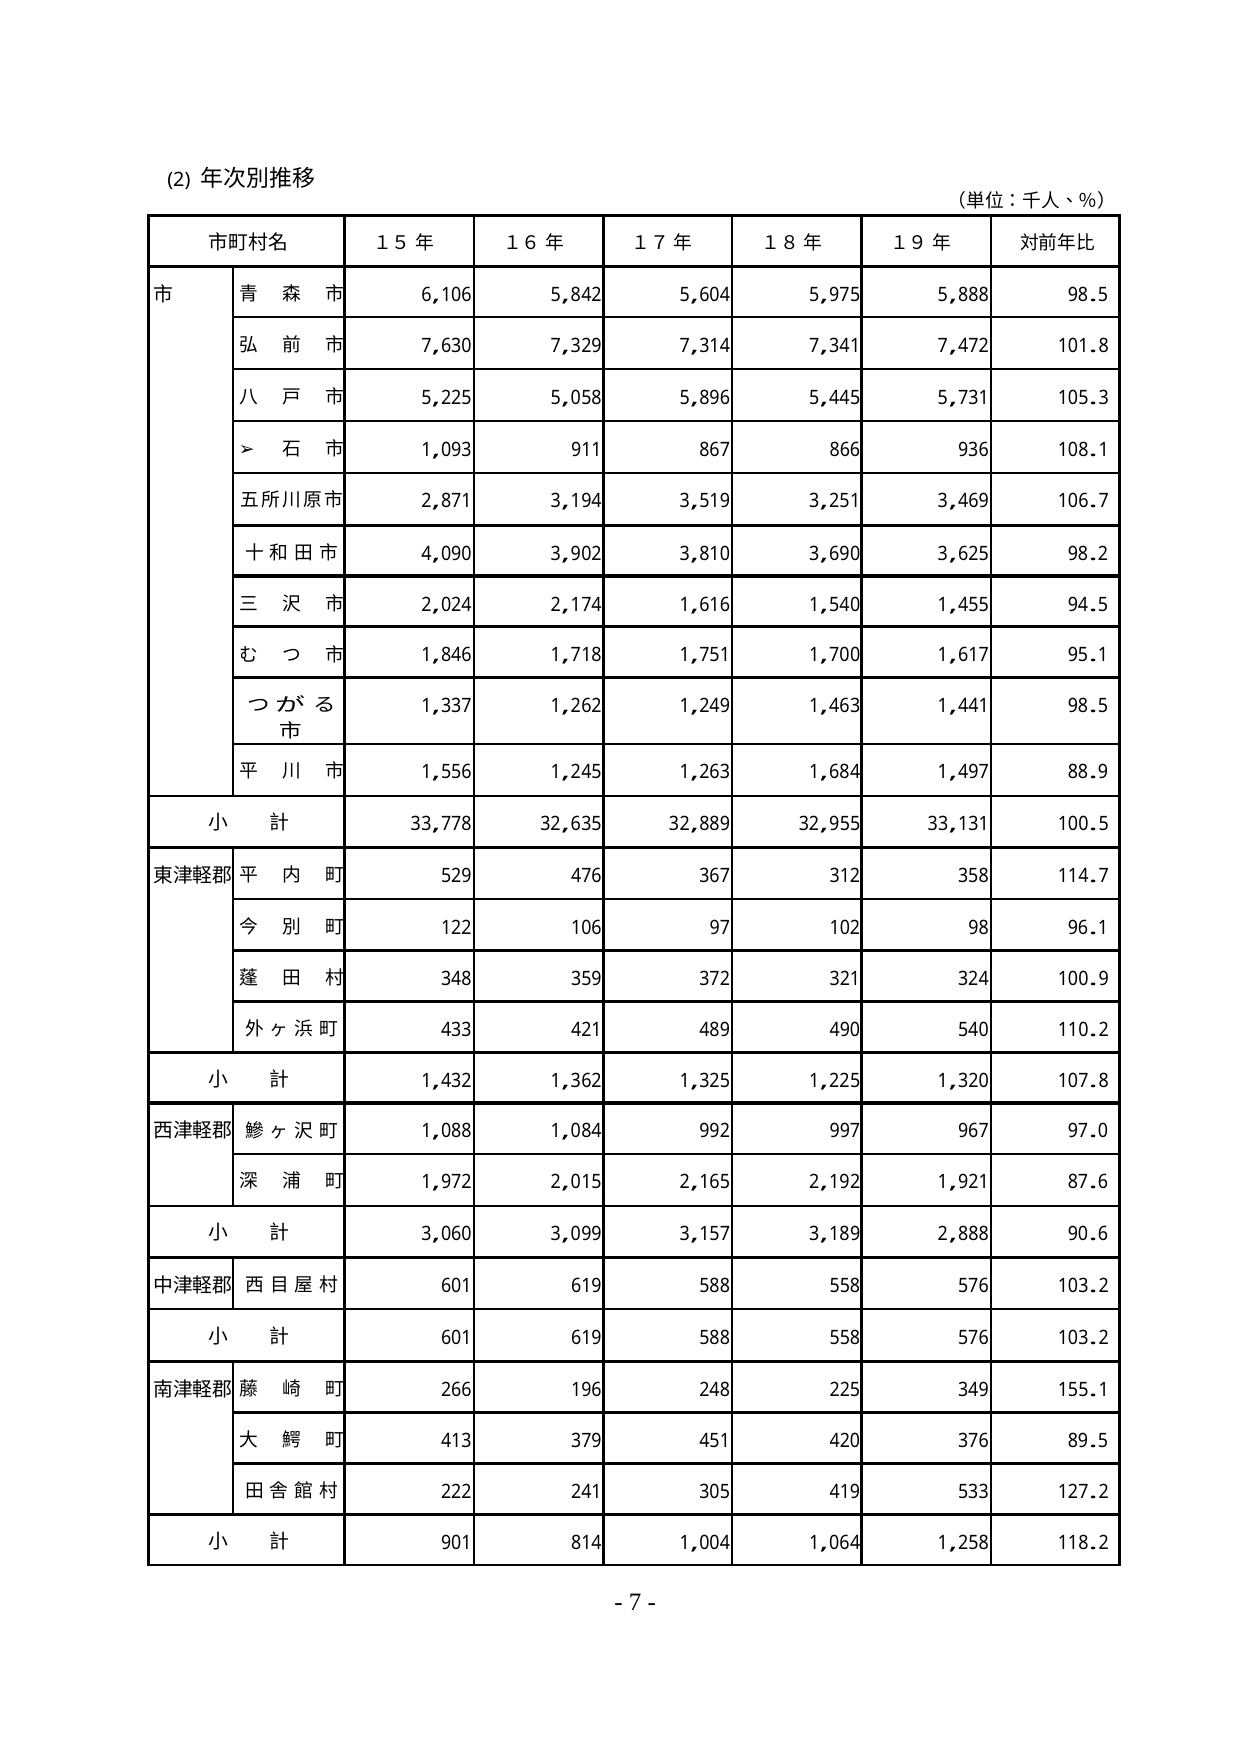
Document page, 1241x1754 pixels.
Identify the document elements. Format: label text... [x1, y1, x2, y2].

table_cell 3,625 [863, 527, 990, 574]
table_cell 1,463 [733, 679, 860, 743]
table_cell 1,432 [346, 1054, 473, 1101]
table_cell 青 森 市 [234, 268, 343, 316]
table_cell 3,099 [475, 1207, 602, 1256]
table_cell 3,690 [733, 527, 860, 574]
table_cell 1,455 [863, 578, 990, 625]
table_cell 619 [475, 1259, 602, 1308]
table_cell 98.5 [992, 679, 1118, 743]
table_cell 藤 崎 町 [234, 1363, 343, 1411]
table_cell 601 [346, 1259, 473, 1308]
table_cell 市 [150, 268, 232, 794]
table_cell 421 [475, 1003, 602, 1051]
table_cell 348 [346, 952, 473, 1000]
table_header 対前年比 [992, 217, 1118, 265]
table_cell 田 舎 館 村 [234, 1465, 343, 1512]
table_cell 588 [605, 1310, 731, 1360]
table_cell 1,751 [605, 628, 731, 676]
table_header 市町村名 [150, 217, 343, 265]
table_cell 3,251 [733, 474, 860, 523]
table_cell 967 [863, 1105, 990, 1153]
table_cell 108.1 [992, 422, 1118, 472]
table_cell 2,192 [733, 1155, 860, 1204]
table_cell 476 [475, 849, 602, 898]
table_cell 222 [346, 1465, 473, 1512]
table_cell 小 計 [150, 1516, 343, 1564]
table_cell 1,262 [475, 679, 602, 743]
table_cell 321 [733, 952, 860, 1000]
table_cell 451 [605, 1414, 731, 1462]
table_cell 413 [346, 1414, 473, 1462]
table_cell 529 [346, 849, 473, 898]
table_cell 992 [605, 1105, 731, 1153]
table_cell 2,165 [605, 1155, 731, 1204]
table_cell 376 [863, 1414, 990, 1462]
table_cell 平 川 市 [234, 745, 343, 794]
table_cell 367 [605, 849, 731, 898]
table_cell 3,157 [605, 1207, 731, 1256]
text - 7 - [606, 1587, 664, 1615]
table_cell 大 鰐 町 [234, 1414, 343, 1462]
table_cell 5,604 [605, 268, 731, 316]
table_cell 3,902 [475, 527, 602, 574]
table_cell 576 [863, 1310, 990, 1360]
table_cell 1,337 [346, 679, 473, 743]
table_cell 103.2 [992, 1310, 1118, 1360]
table_cell 420 [733, 1414, 860, 1462]
table_cell 110.2 [992, 1003, 1118, 1051]
table_cell 324 [863, 952, 990, 1000]
table_cell 196 [475, 1363, 602, 1411]
table_cell 101.8 [992, 318, 1118, 368]
table_cell 3,519 [605, 474, 731, 523]
table_cell 32,955 [733, 797, 860, 846]
table_cell 西津軽郡 [150, 1105, 232, 1204]
table_cell 558 [733, 1310, 860, 1360]
table_cell 7,329 [475, 318, 602, 368]
table_cell 1,684 [733, 745, 860, 794]
table_cell 32,889 [605, 797, 731, 846]
table_cell 349 [863, 1363, 990, 1411]
table_header １７ 年 [605, 217, 731, 265]
table_cell 102 [733, 900, 860, 949]
table_cell 5,888 [863, 268, 990, 316]
table_cell 98 [863, 900, 990, 949]
table_cell つ が る 市 [234, 679, 343, 743]
table_cell 107.8 [992, 1054, 1118, 1101]
table_cell 1,263 [605, 745, 731, 794]
table_cell 155.1 [992, 1363, 1118, 1411]
table_cell 3,189 [733, 1207, 860, 1256]
table_cell 外 ヶ 浜 町 [234, 1003, 343, 1051]
table_cell 100.9 [992, 952, 1118, 1000]
table_cell 96.1 [992, 900, 1118, 949]
table_cell 419 [733, 1465, 860, 1512]
table_cell 1,441 [863, 679, 990, 743]
table_cell 小 計 [150, 797, 343, 846]
table_cell 105.3 [992, 370, 1118, 420]
table_cell 379 [475, 1414, 602, 1462]
table_cell 867 [605, 422, 731, 472]
table_cell 西 目 屋 村 [234, 1259, 343, 1308]
table_cell 1,245 [475, 745, 602, 794]
table_cell 1,846 [346, 628, 473, 676]
table_cell 小 計 [150, 1054, 343, 1101]
table_cell 33,131 [863, 797, 990, 846]
table_cell 1,064 [733, 1516, 860, 1564]
table_cell 588 [605, 1259, 731, 1308]
table_cell む つ 市 [234, 628, 343, 676]
table_header １９ 年 [863, 217, 990, 265]
table_cell 32,635 [475, 797, 602, 846]
table_cell 石 市 [234, 422, 343, 472]
table_cell 小 計 [150, 1310, 343, 1360]
table_cell 814 [475, 1516, 602, 1564]
table_cell 1,700 [733, 628, 860, 676]
table_cell 中津軽郡 [150, 1259, 232, 1308]
table_cell 433 [346, 1003, 473, 1051]
table_cell 1,718 [475, 628, 602, 676]
table_cell 5,896 [605, 370, 731, 420]
table_cell 5,225 [346, 370, 473, 420]
table_cell 100.5 [992, 797, 1118, 846]
table_cell 東津軽郡 [150, 849, 232, 1051]
table_cell 997 [733, 1105, 860, 1153]
table_cell 1,225 [733, 1054, 860, 1101]
table_cell 深 浦 町 [234, 1155, 343, 1204]
table_cell 225 [733, 1363, 860, 1411]
table_cell 小 計 [150, 1207, 343, 1256]
table_cell 359 [475, 952, 602, 1000]
table_cell 6,106 [346, 268, 473, 316]
table_cell 1,093 [346, 422, 473, 472]
table_cell 911 [475, 422, 602, 472]
table_cell 88.9 [992, 745, 1118, 794]
table_cell 2,015 [475, 1155, 602, 1204]
table_cell 248 [605, 1363, 731, 1411]
table_cell 106 [475, 900, 602, 949]
table_cell 1,084 [475, 1105, 602, 1153]
table_cell 3,469 [863, 474, 990, 523]
table_cell 1,616 [605, 578, 731, 625]
table_cell 490 [733, 1003, 860, 1051]
table_cell 1,004 [605, 1516, 731, 1564]
table_cell 鰺 ヶ 沢 町 [234, 1105, 343, 1153]
table_cell 1,325 [605, 1054, 731, 1101]
table_cell 122 [346, 900, 473, 949]
table_cell 5,842 [475, 268, 602, 316]
table_cell 今 別 町 [234, 900, 343, 949]
table_cell 蓬 田 村 [234, 952, 343, 1000]
table_cell 33,778 [346, 797, 473, 846]
text （単位：千人、％） [135, 192, 1116, 212]
table_cell 7,341 [733, 318, 860, 368]
table_cell 901 [346, 1516, 473, 1564]
table_cell 4,090 [346, 527, 473, 574]
table_cell 1,972 [346, 1155, 473, 1204]
table_cell 2,024 [346, 578, 473, 625]
table_cell 5,975 [733, 268, 860, 316]
table_cell 1,320 [863, 1054, 990, 1101]
table_cell 7,314 [605, 318, 731, 368]
table_cell 3,810 [605, 527, 731, 574]
table_cell 2,174 [475, 578, 602, 625]
table_cell 114.7 [992, 849, 1118, 898]
table_cell 八 戸 市 [234, 370, 343, 420]
table_cell 十 和 田 市 [234, 527, 343, 574]
table_cell 平 内 町 [234, 849, 343, 898]
table_cell 1,540 [733, 578, 860, 625]
table_cell 866 [733, 422, 860, 472]
table_cell 118.2 [992, 1516, 1118, 1564]
table_cell 87.6 [992, 1155, 1118, 1204]
table_cell 南津軽郡 [150, 1363, 232, 1512]
table_cell 127.2 [992, 1465, 1118, 1512]
table_cell 1,258 [863, 1516, 990, 1564]
table_cell 576 [863, 1259, 990, 1308]
table_header １５ 年 [346, 217, 473, 265]
table_cell 533 [863, 1465, 990, 1512]
table_cell 7,472 [863, 318, 990, 368]
table_cell 103.2 [992, 1259, 1118, 1308]
table_cell 1,497 [863, 745, 990, 794]
table_cell 305 [605, 1465, 731, 1512]
table_cell 98.5 [992, 268, 1118, 316]
table_cell 2,888 [863, 1207, 990, 1256]
table_cell 1,556 [346, 745, 473, 794]
table_cell 540 [863, 1003, 990, 1051]
table_cell 弘 前 市 [234, 318, 343, 368]
table_cell 601 [346, 1310, 473, 1360]
table_header １８ 年 [733, 217, 860, 265]
table_cell 2,871 [346, 474, 473, 523]
table_cell 90.6 [992, 1207, 1118, 1256]
table_cell 619 [475, 1310, 602, 1360]
table_cell 97 [605, 900, 731, 949]
table_cell 97.0 [992, 1105, 1118, 1153]
table_cell 558 [733, 1259, 860, 1308]
table_cell 106.7 [992, 474, 1118, 523]
table_cell 936 [863, 422, 990, 472]
table_cell 5,445 [733, 370, 860, 420]
table_cell 1,249 [605, 679, 731, 743]
table_cell 三 沢 市 [234, 578, 343, 625]
table_cell 7,630 [346, 318, 473, 368]
table_cell 241 [475, 1465, 602, 1512]
table_cell 372 [605, 952, 731, 1000]
table_cell 3,194 [475, 474, 602, 523]
table_cell 489 [605, 1003, 731, 1051]
table_cell 312 [733, 849, 860, 898]
table_cell 3,060 [346, 1207, 473, 1256]
table_cell 94.5 [992, 578, 1118, 625]
table_cell 95.1 [992, 628, 1118, 676]
table_cell 98.2 [992, 527, 1118, 574]
table_header １６ 年 [475, 217, 602, 265]
table_cell 266 [346, 1363, 473, 1411]
table_cell 1,362 [475, 1054, 602, 1101]
table_cell 5,058 [475, 370, 602, 420]
table_cell 358 [863, 849, 990, 898]
table_cell 89.5 [992, 1414, 1118, 1462]
table_cell 5,731 [863, 370, 990, 420]
table_cell 1,617 [863, 628, 990, 676]
table_cell 1,088 [346, 1105, 473, 1153]
table_cell 五所川原市 [234, 474, 343, 523]
table_cell 1,921 [863, 1155, 990, 1204]
